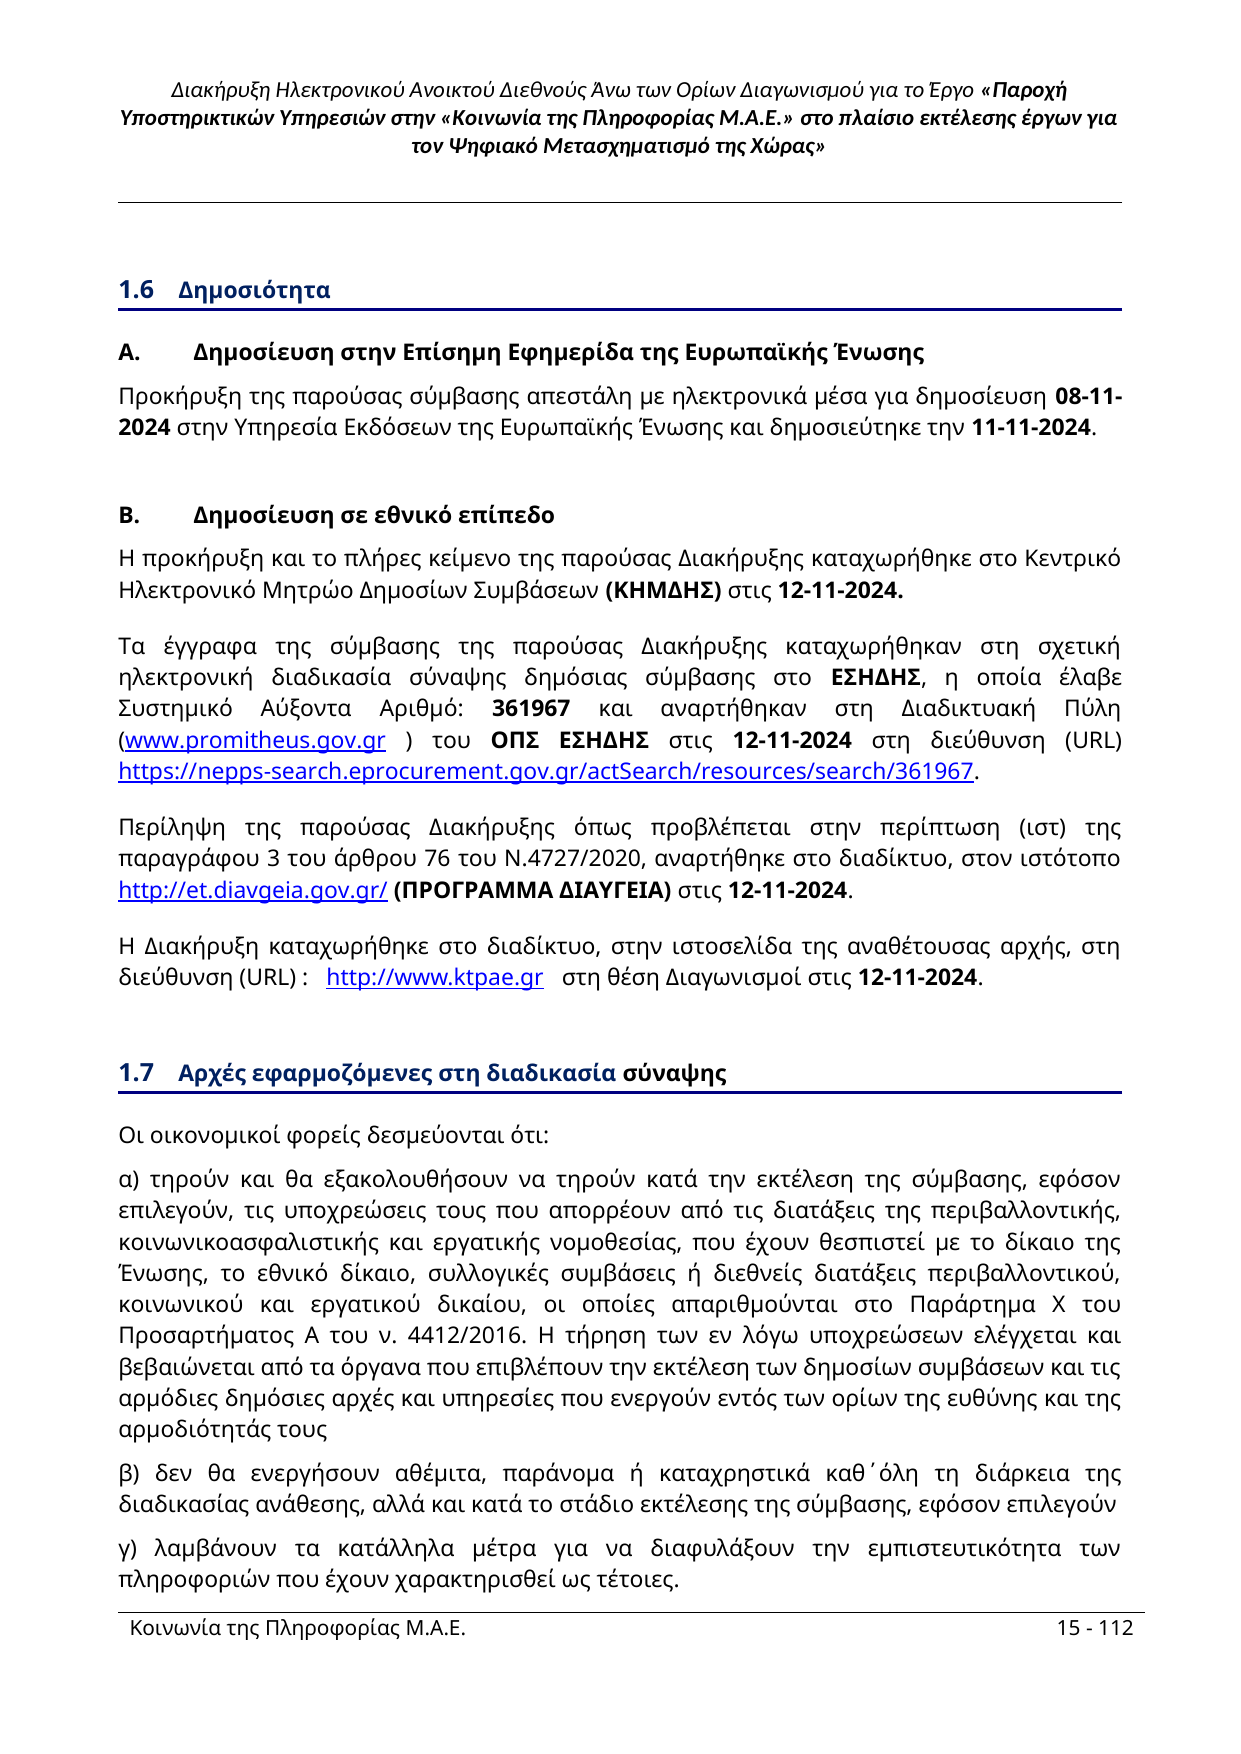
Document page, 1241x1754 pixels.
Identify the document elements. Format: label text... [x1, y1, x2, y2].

text Τα έγγραφα της σύμβασης της παρούσας Διακήρυξης καταχωρήθηκαν στη σχετική ηλεκτρονική διαδικασία σύναψης δημόσιας σύμβασης στο ΕΣΗΔΗΣ, η οποία έλαβε Συστημικό Αύξοντα Αριθμό: 361967 και αναρτήθηκαν στη Διαδικτυακή Πύλη (www.promitheus.gov.gr ) του ΟΠΣ ΕΣΗΔΗΣ στις 12-11-2024 στη διεύθυνση (URL) https://nepps-search.eprocurement.gov.gr/actSearch/resources/search/361967. [118, 630, 1122, 786]
text Περίληψη της παρούσας Διακήρυξης όπως προβλέπεται στην περίπτωση (ιστ) της παραγράφου 3 του άρθρου 76 του Ν.4727/2020, αναρτήθηκε στο διαδίκτυο, στον ιστότοπο http://et.diavgeia.gov.gr/ (ΠΡΟΓΡΑΜΜΑ ΔΙΑΥΓΕΙΑ) στις 12-11-2024. [118, 811, 1122, 905]
subtitle Αρχές εφαρμοζόμενες στη διαδικασία σύναψης [118, 1055, 1122, 1091]
text Οι οικονομικοί φορείς δεσμεύονται ότι: [118, 1119, 1122, 1150]
text β) δεν θα ενεργήσουν αθέμιτα, παράνομα ή καταχρηστικά καθ΄όλη τη διάρκεια της διαδικασίας ανάθεσης, αλλά και κατά το στάδιο εκτέλεσης της σύμβασης, εφόσον επιλεγούν [118, 1457, 1122, 1519]
text Η Διακήρυξη καταχωρήθηκε στο διαδίκτυο, στην ιστοσελίδα της αναθέτουσας αρχής, στη διεύθυνση (URL) : http://www.ktpae.gr στη θέση Διαγωνισμοί στις 12-11-2024. [118, 930, 1122, 992]
text Προκήρυξη της παρούσας σύμβασης απεστάλη με ηλεκτρονικά μέσα για δημοσίευση 08-11-2024 στην Υπηρεσία Εκδόσεων της Ευρωπαϊκής Ένωσης και δημοσιεύτηκε την 11-11-2024. [118, 380, 1122, 442]
subtitle Δημοσιότητα [118, 272, 1122, 308]
text Η προκήρυξη και το πλήρες κείμενο της παρούσας Διακήρυξης καταχωρήθηκε στο Κεντρικό Ηλεκτρονικό Μητρώο Δημοσίων Συμβάσεων (ΚΗΜΔΗΣ) στις 12-11-2024. [118, 542, 1122, 605]
text γ) λαμβάνουν τα κατάλληλα μέτρα για να διαφυλάξουν την εμπιστευτικότητα των πληροφοριών που έχουν χαρακτηρισθεί ως τέτοιες. [118, 1532, 1122, 1594]
text Β. Δημοσίευση σε εθνικό επίπεδο [118, 499, 1122, 530]
text α) τηρούν και θα εξακολουθήσουν να τηρούν κατά την εκτέλεση της σύμβασης, εφόσον επιλεγούν, τις υποχρεώσεις τους που απορρέουν από τις διατάξεις της περιβαλλοντικής, κοινωνικοασφαλιστικής και εργατικής νομοθεσίας, που έχουν θεσπιστεί με το δίκαιο της Ένωσης, το εθνικό δίκαιο, συλλογικές συμβάσεις ή διεθνείς διατάξεις περιβαλλοντικού, κοινωνικού και εργατικού δικαίου, οι οποίες απαριθμούνται στο Παράρτημα Χ του Προσαρτήματος Α του ν. 4412/2016. Η τήρηση των εν λόγω υποχρεώσεων ελέγχεται και βεβαιώνεται από τα όργανα που επιβλέπουν την εκτέλεση των δημοσίων συμβάσεων και τις αρμόδιες δημόσιες αρχές και υπηρεσίες που ενεργούν εντός των ορίων της ευθύνης και της αρμοδιότητάς τους [118, 1163, 1122, 1444]
text Α. Δημοσίευση στην Επίσημη Εφημερίδα της Ευρωπαϊκής Ένωσης [118, 336, 1122, 367]
